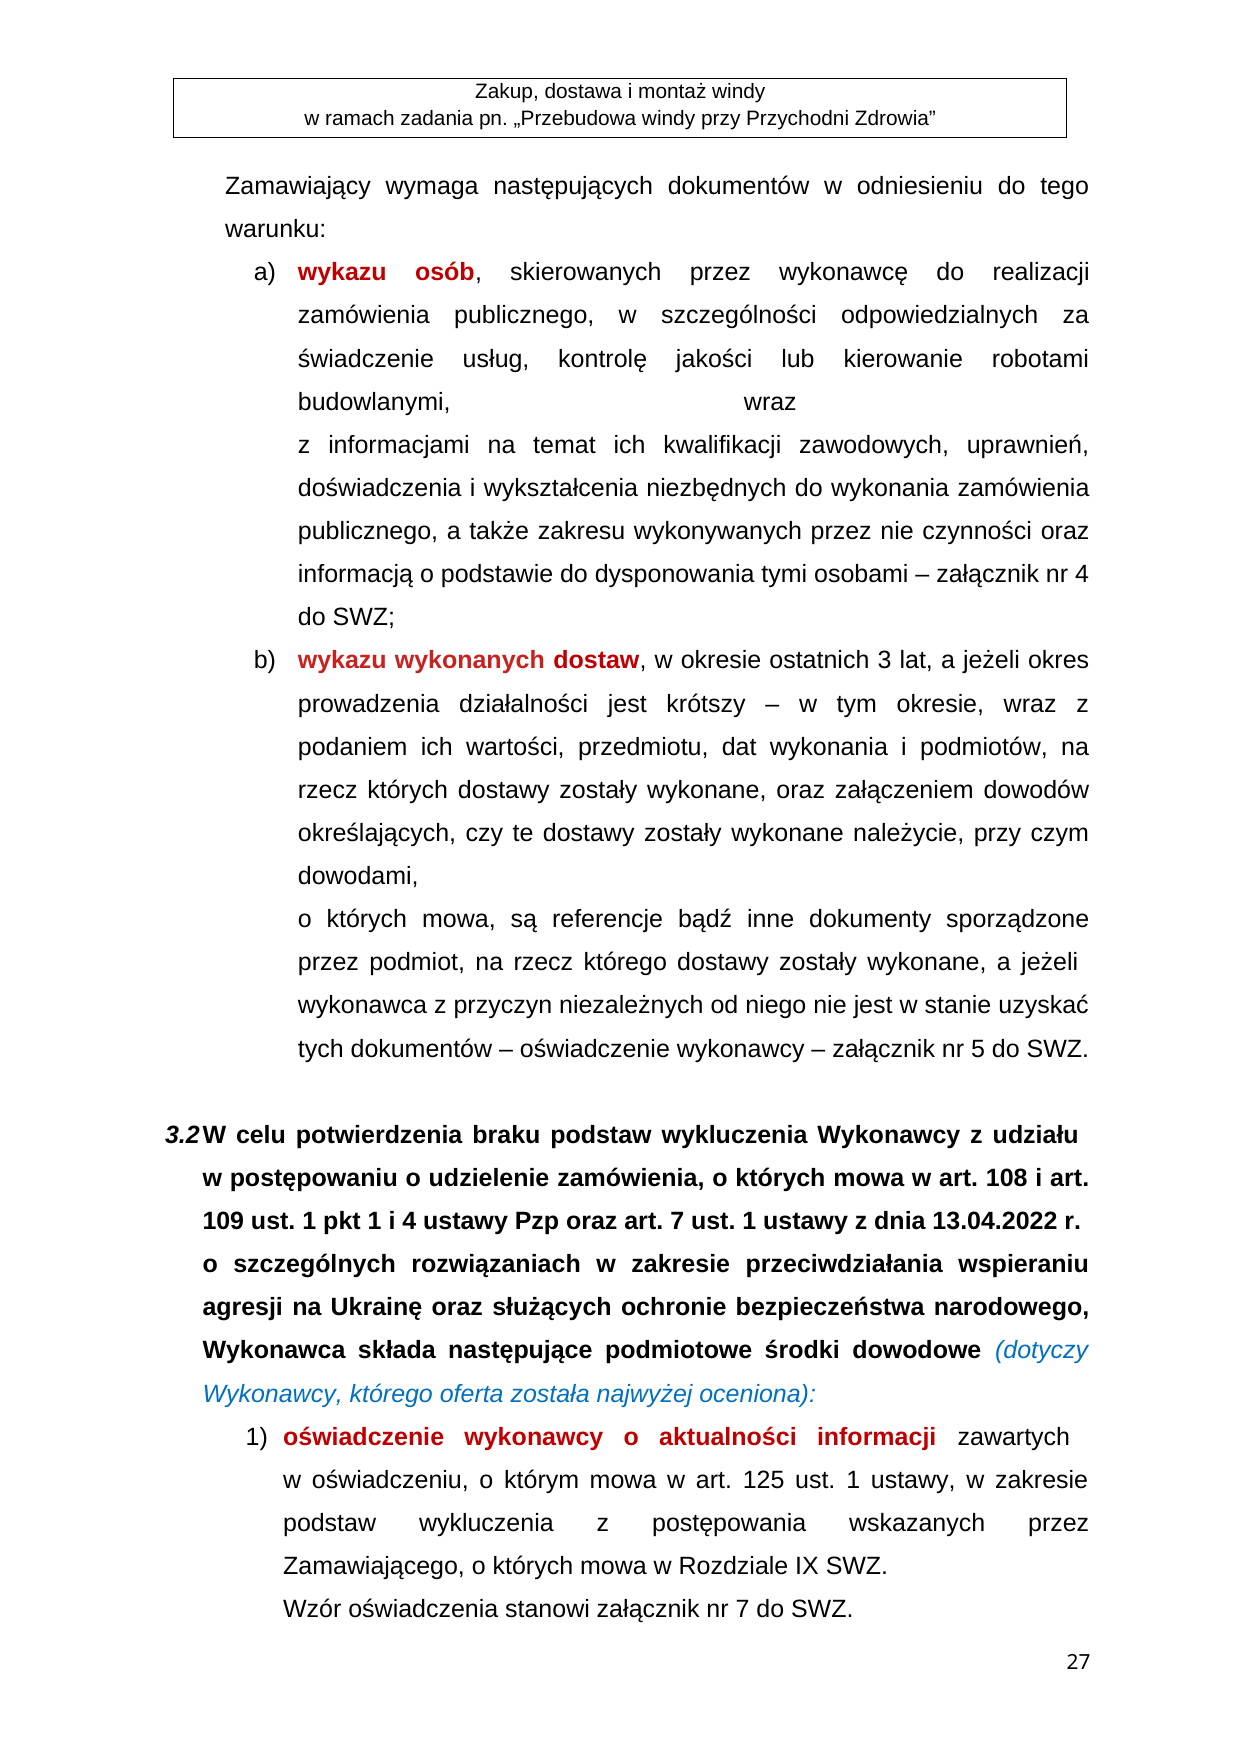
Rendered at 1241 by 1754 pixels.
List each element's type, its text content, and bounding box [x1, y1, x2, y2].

text Zamawiający wymaga następujących dokumentów w odniesieniu do tego warunku: [225, 171, 1090, 243]
list oświadczenie wykonawcy o aktualności informacji zawartych w oświadczeniu, o którym mowa w art. 125 ust. 1 ustawy, w zakresie podstaw wykluczenia z postępowania wskazanych przez Zamawiającego, o których mowa w Rozdziale IX SWZ. [245, 1422, 1090, 1580]
text Wzór oświadczenia stanowi załącznik nr 7 do SWZ. [283, 1594, 1090, 1623]
list wykazu osób, skierowanych przez wykonawcę do realizacji zamówienia publicznego, w szczególności odpowiedzialnych za świadczenie usług, kontrolę jakości lub kierowanie robotami budowlanymi, wraz z informacjami na temat ich kwalifikacji zawodowych, uprawnień, doświadczenia i wykształcenia niezbędnych do wykonania zamówienia publicznego, a także zakresu wykonywanych przez nie czynności oraz informacją o podstawie do dysponowania tymi osobami – załącznik nr 4 do SWZ; [253, 257, 1090, 631]
list W celu potwierdzenia braku podstaw wykluczenia Wykonawcy z udziału w postępowaniu o udzielenie zamówienia, o których mowa w art. 108 i art. 109 ust. 1 pkt 1 i 4 ustawy Pzp oraz art. 7 ust. 1 ustawy z dnia 13.04.2022 r. o szczególnych rozwiązaniach w zakresie przeciwdziałania wspieraniu agresji na Ukrainę oraz służących ochronie bezpieczeństwa narodowego, Wykonawca składa następujące podmiotowe środki dowodowe (dotyczy Wykonawcy, którego oferta została najwyżej oceniona): [165, 1120, 1090, 1407]
list wykazu wykonanych dostaw, w okresie ostatnich 3 lat, a jeżeli okres prowadzenia działalności jest krótszy – w tym okresie, wraz z podaniem ich wartości, przedmiotu, dat wykonania i podmiotów, na rzecz których dostawy zostały wykonane, oraz załączeniem dowodów określających, czy te dostawy zostały wykonane należycie, przy czym dowodami, o których mowa, są referencje bądź inne dokumenty sporządzone przez podmiot, na rzecz którego dostawy zostały wykonane, a jeżeli wykonawca z przyczyn niezależnych od niego nie jest w stanie uzyskać tych dokumentów – oświadczenie wykonawcy – załącznik nr 5 do SWZ. [253, 645, 1090, 1062]
